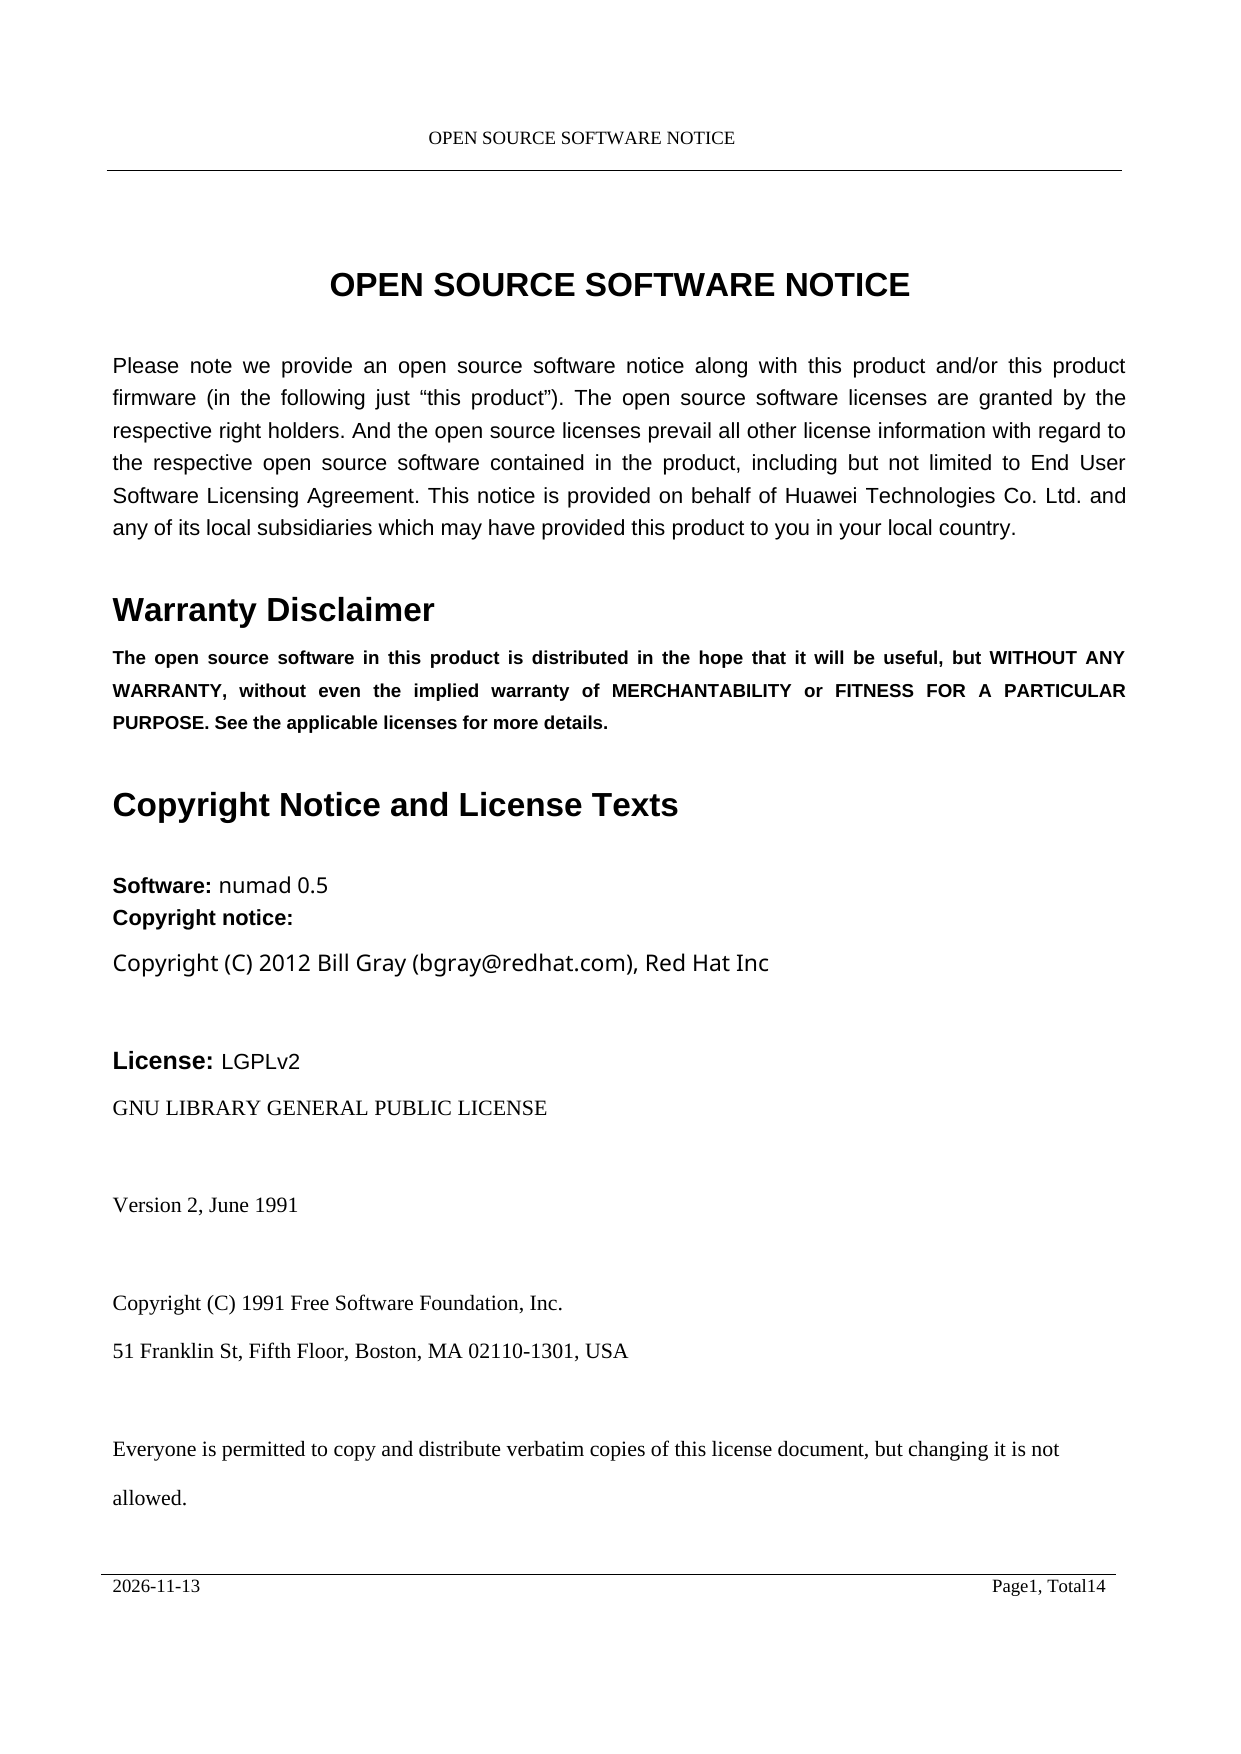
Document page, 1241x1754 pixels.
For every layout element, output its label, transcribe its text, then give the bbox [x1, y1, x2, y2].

text OPEN SOURCE SOFTWARE NOTICE [112, 251, 1128, 316]
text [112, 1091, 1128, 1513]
text Copyright (C) 2012 Bill Gray (bgray@redhat.com), Red Hat Inc [112, 947, 1128, 1028]
text Please note we provide an open source software notice along with this product and/or this product firmware (in the following just “this product”). The open source software licenses are granted by the respective right holders. And the open source licenses prevail all other license information with regard to the respective open source software contained in the product, including but not limited to End User Software Licensing Agreement. This notice is provided on behalf of Huawei Technologies Co. Ltd. and any of its local subsidiaries which may have provided this product to you in your local country. [112, 349, 1128, 544]
text Copyright notice: [112, 901, 1128, 934]
text License: LGPLv2 [112, 1044, 1128, 1077]
text Warranty Disclaimer [112, 576, 1128, 641]
text Copyright Notice and License Texts [112, 771, 1128, 836]
text Software: numad 0.5 [112, 869, 1128, 901]
text The open source software in this product is distributed in the hope that it will be useful, but WITHOUT ANY WARRANTY, without even the implied warranty of MERCHANTABILITY or FITNESS FOR A PARTICULAR PURPOSE. See the applicable licenses for more details. [112, 641, 1128, 739]
